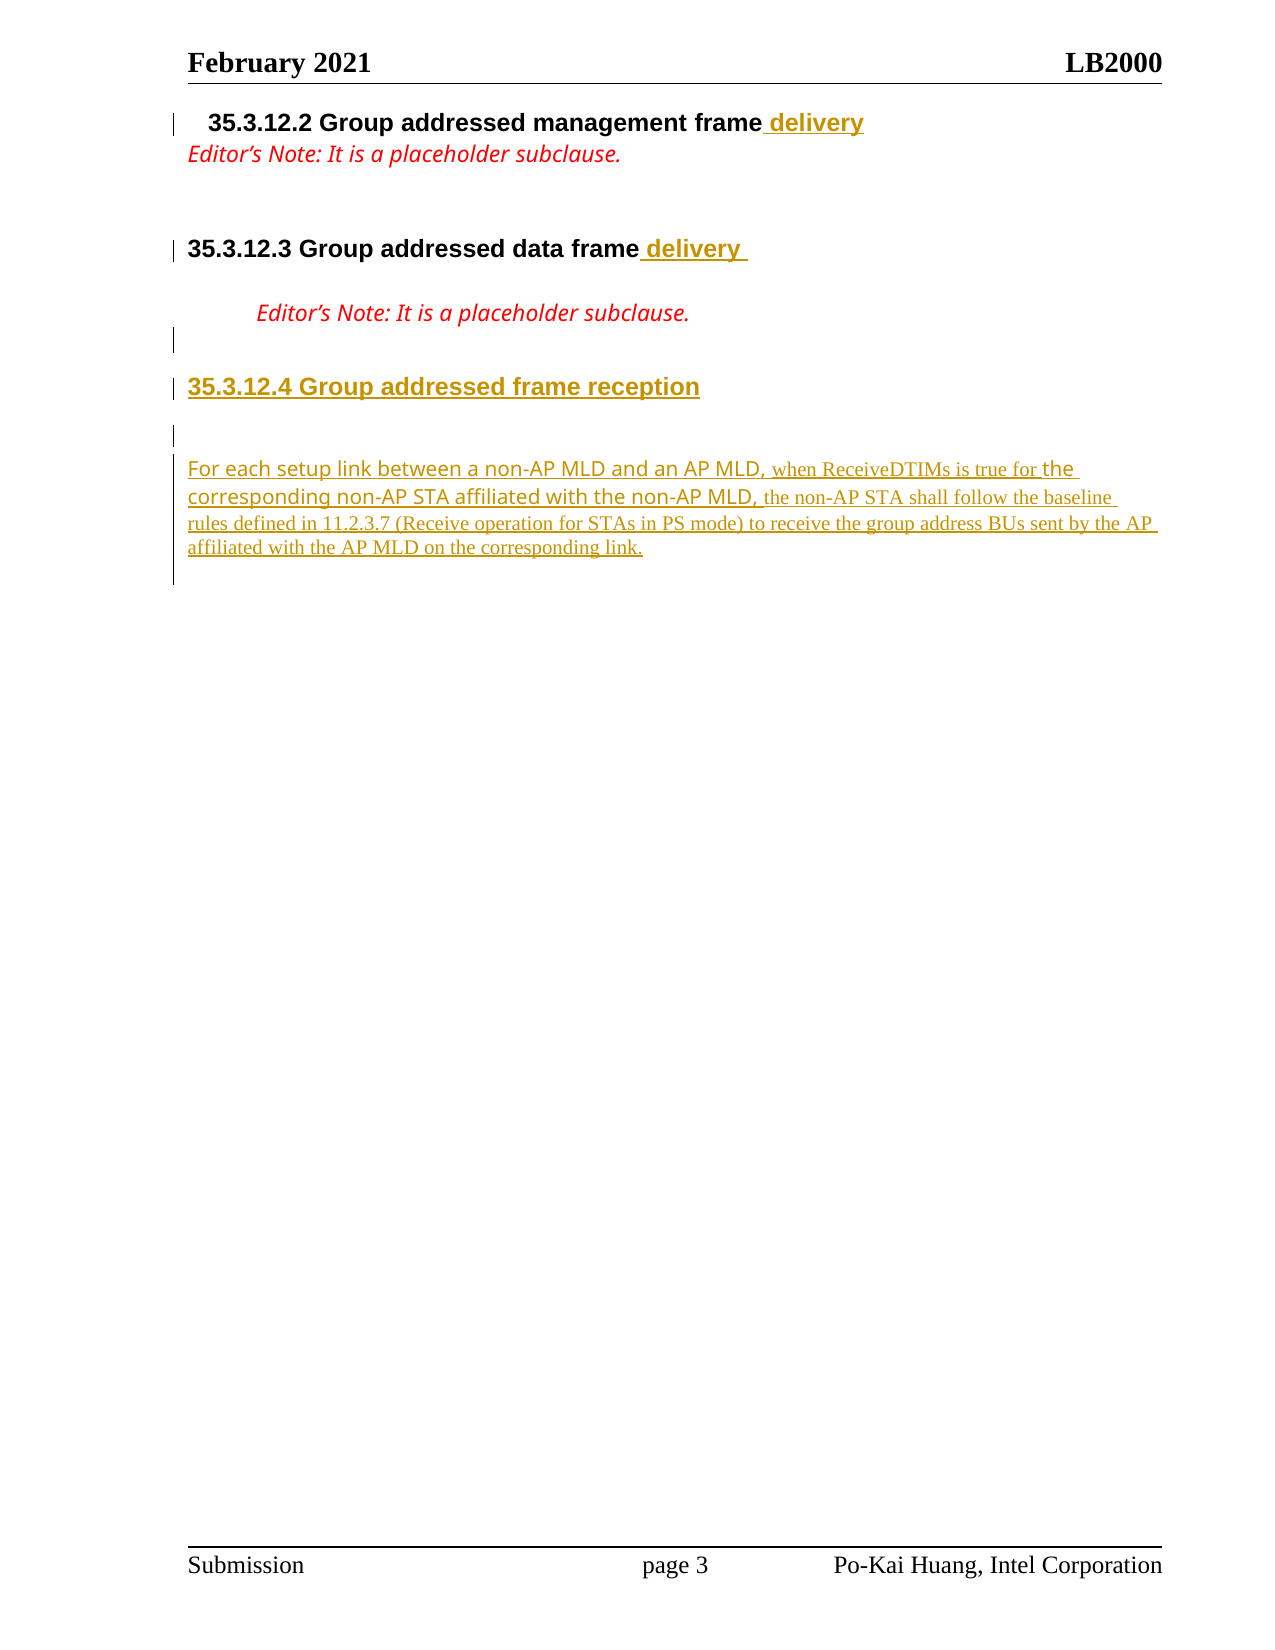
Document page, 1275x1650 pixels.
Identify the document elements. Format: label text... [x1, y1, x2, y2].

subtitle 35.3.12.2 Group addressed management frame [208, 112, 1162, 136]
subtitle Editor’s Note: It is a placeholder subclause. [187, 142, 1162, 168]
subtitle Editor’s Note: It is a placeholder subclause. [187, 301, 1162, 327]
subtitle 35.3.12.3 Group addressed data frame [187, 240, 1162, 262]
